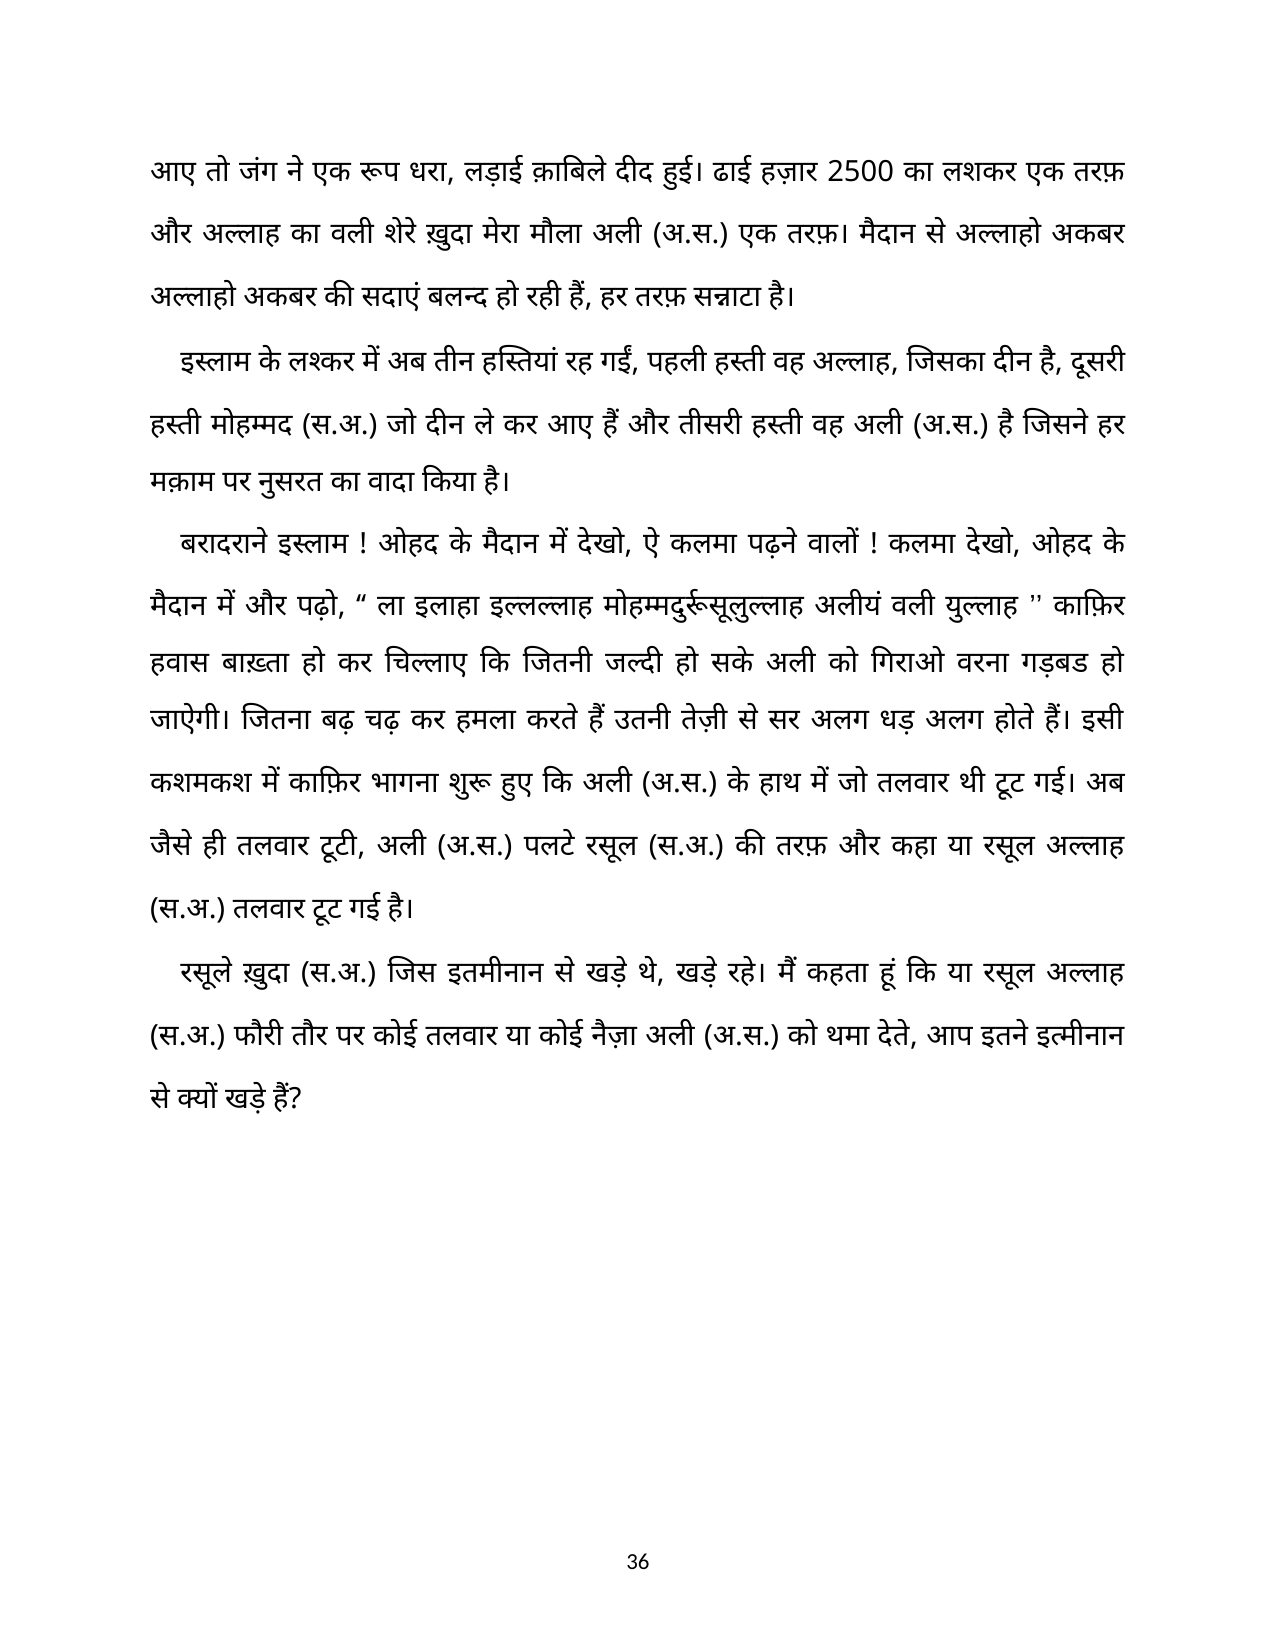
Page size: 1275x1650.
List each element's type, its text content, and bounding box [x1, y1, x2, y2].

text इस्लाम के लश्कर में अब तीन हस्तियां रह गईं, पहली हस्ती वह अल्लाह, जिसका दीन है, दूसरी हस्ती मोहम्मद (स.अ.) जो दीन ले कर आए हैं और तीसरी हस्ती वह अली (अ.स.) है जिसने हर मक़ाम पर नुसरत का वादा किया है। [150, 340, 1125, 503]
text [150, 150, 1125, 319]
text रसूले ख़ुदा (स.अ.) जिस इतमीनान से खड़े थे, खडे़ रहे। मैं कहता हूं कि या रसूल अल्लाह (स.अ.) फौरी तौर पर कोई तलवार या कोई नैज़ा अली (अ.स.) को थमा देते, आप इतने इत्मीनान से क्यों खड़े हैं? [150, 952, 1125, 1120]
text बरादराने इस्लाम ! ओहद के मैदान में देखो, ऐ कलमा पढ़ने वालों ! कलमा देखो, ओहद के मैदान में और पढ़ो, ‘‘ ला इलाहा इल्लल्लाह मोहम्मदुर्रूसूलुल्लाह अलीयं वली युल्लाह ’’ काफ़िर हवास बाख़्ता हो कर चिल्लाए कि जितनी जल्दी हो सके अली को गिराओ वरना गड़बड हो जाऐगी। जितना बढ़ चढ़ कर हमला करते हैं उतनी तेज़ी से सर अलग धड़ अलग होते हैं। इसी कशमकश में काफ़िर भागना शुरू हुए कि अली (अ.स.) के हाथ में जो तलवार थी टूट गई। अब जैसे ही तलवार टूटी, अली (अ.स.) पलटे रसूल (स.अ.) की तरफ़ और कहा या रसूल अल्लाह (स.अ.) तलवार टूट गई है। [150, 522, 1125, 930]
